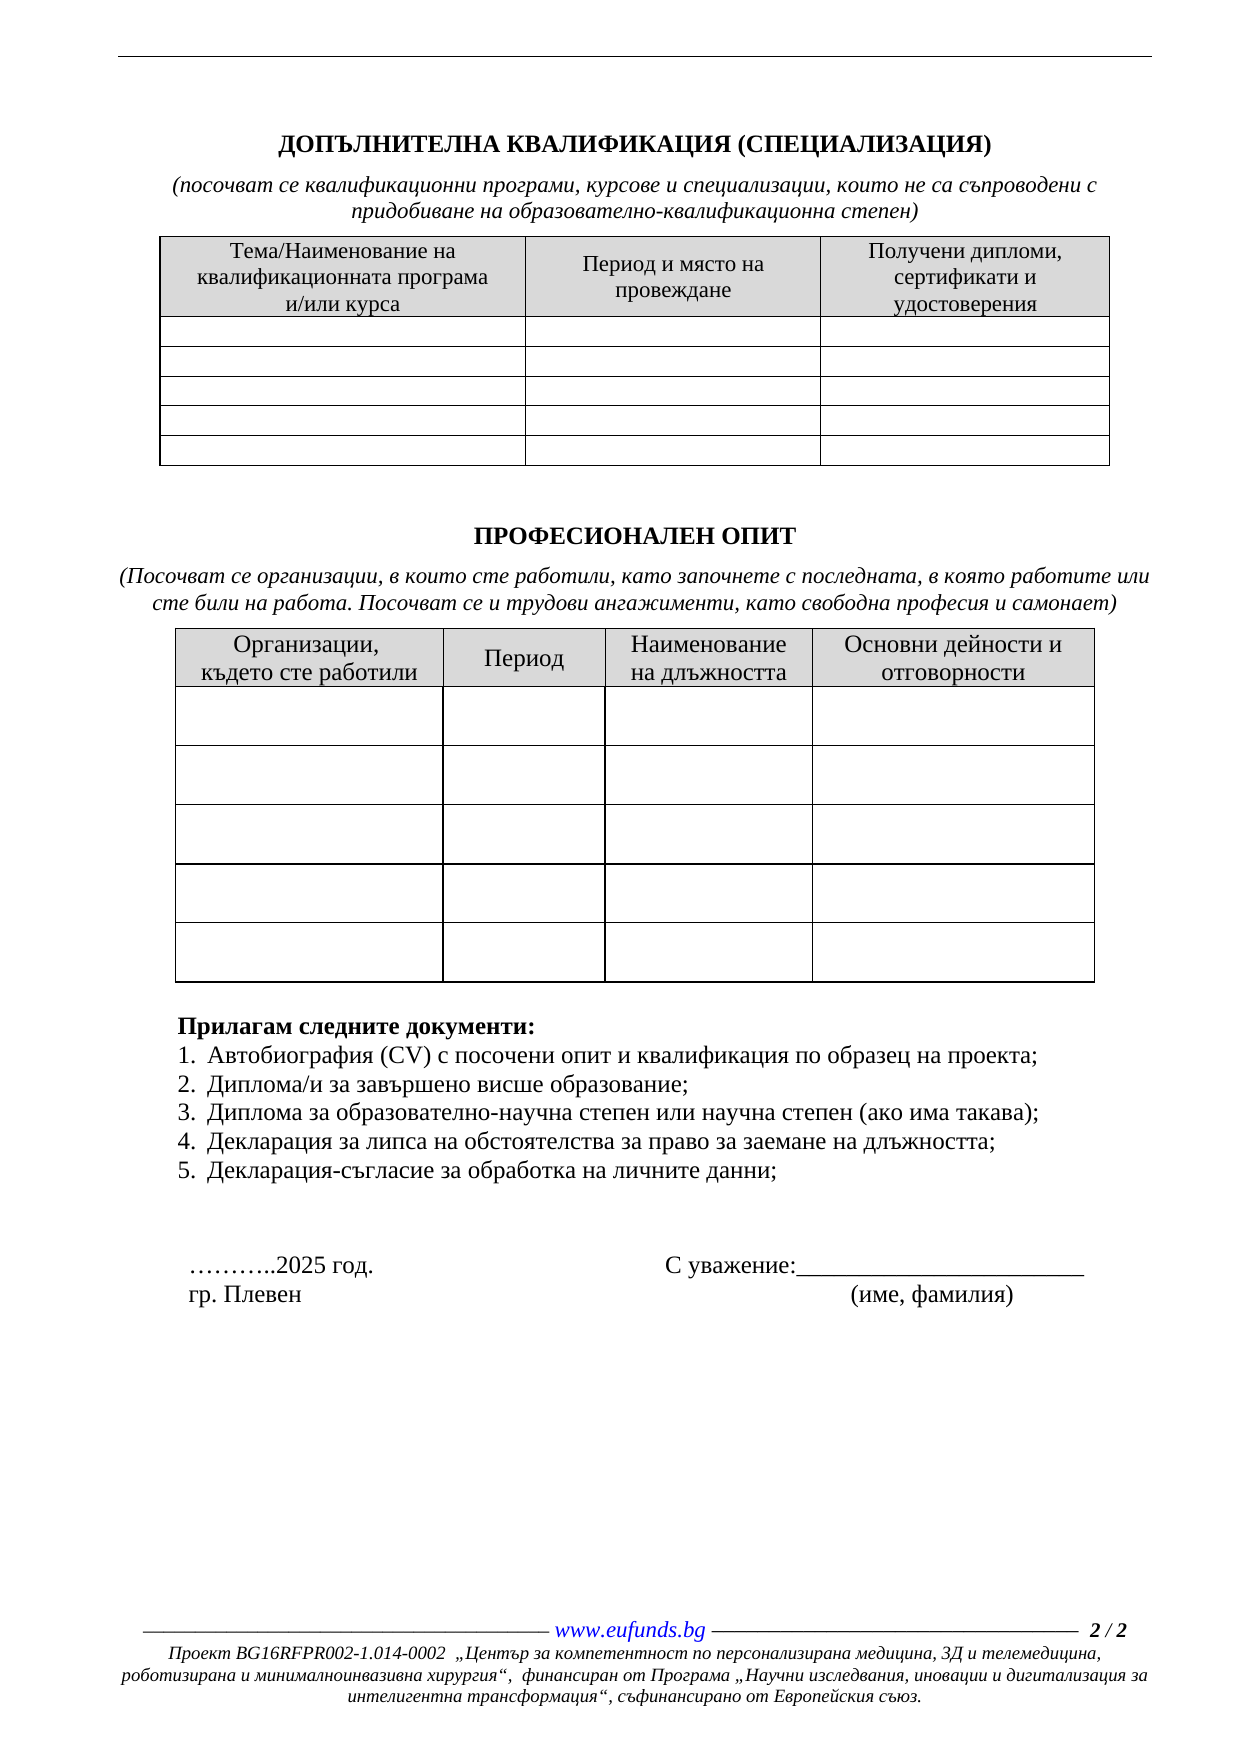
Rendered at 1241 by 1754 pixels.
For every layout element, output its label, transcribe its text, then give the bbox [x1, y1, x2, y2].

table_cell [526, 317, 820, 346]
text Прилагам следните документи: [118, 1011, 1152, 1040]
table_header Наименование на длъжността [606, 629, 812, 686]
table_cell [526, 436, 820, 465]
table_header Получени дипломи, сертификати и удостоверения [821, 237, 1109, 316]
table_cell [444, 687, 604, 745]
table_cell [526, 377, 820, 405]
table_cell [161, 436, 525, 465]
table_header Тема/Наименование на квалификационната програма и/или курса [161, 237, 525, 316]
table_cell [813, 805, 1094, 863]
table_cell [161, 347, 525, 376]
table_cell [176, 746, 442, 804]
table_cell [813, 865, 1094, 922]
table_cell [606, 805, 812, 863]
text ДОПЪЛНИТЕЛНА КВАЛИФИКАЦИЯ (СПЕЦИАЛИЗАЦИЯ) [118, 129, 1152, 158]
text (Посочват се организации, в които сте работили, като започнете с последната, в която работите или сте били на работа. Посочват се и трудови ангажименти, като свободна професия и самонает) [118, 562, 1152, 615]
list Декларация за липса на обстоятелства за право за заемане на длъжността; [118, 1126, 1152, 1155]
table_cell [444, 805, 604, 863]
table_cell [526, 406, 820, 435]
text (посочват се квалификационни програми, курсове и специализации, които не са съпроводени с придобиване на образователно-квалификационна степен) [118, 171, 1152, 223]
table_cell [176, 923, 442, 981]
table_cell [606, 687, 812, 745]
table_cell [813, 923, 1094, 981]
list Автобиография (CV) с посочени опит и квалификация по образец на проекта; [118, 1040, 1152, 1069]
table_cell [821, 347, 1109, 376]
table_header Организации, където сте работили [176, 629, 443, 686]
text ………..2025 год. С уважение:_______________________ [188, 1250, 1099, 1279]
table_cell [606, 865, 812, 922]
table_header Период и място на провеждане [526, 237, 820, 316]
table_header Основни дейности и отговорности [813, 629, 1094, 686]
table_cell [176, 687, 442, 745]
table_cell [821, 406, 1109, 435]
table_cell [526, 347, 820, 376]
table_cell [161, 317, 525, 346]
text гр. Плевен (име, фамилия) [188, 1279, 1099, 1308]
table_header Период [444, 629, 605, 686]
table_cell [161, 406, 525, 435]
list Диплома за образователно-научна степен или научна степен (ако има такава); [118, 1097, 1152, 1126]
text ПРОФЕСИОНАЛЕН ОПИТ [118, 521, 1152, 550]
list Диплома/и за завършено висше образование; [118, 1069, 1152, 1097]
table_cell [813, 687, 1094, 745]
table_cell [444, 865, 604, 922]
table_cell [821, 436, 1109, 465]
list Декларация-съгласие за обработка на личните данни; [118, 1155, 1152, 1184]
table_cell [444, 923, 604, 981]
table_cell [444, 746, 604, 804]
table_cell [606, 746, 812, 804]
table_cell [821, 317, 1109, 346]
table_cell [606, 923, 812, 981]
table_cell [161, 377, 525, 405]
table_cell [176, 805, 442, 863]
table_cell [176, 865, 442, 922]
table_cell [813, 746, 1094, 804]
table_cell [821, 377, 1109, 405]
